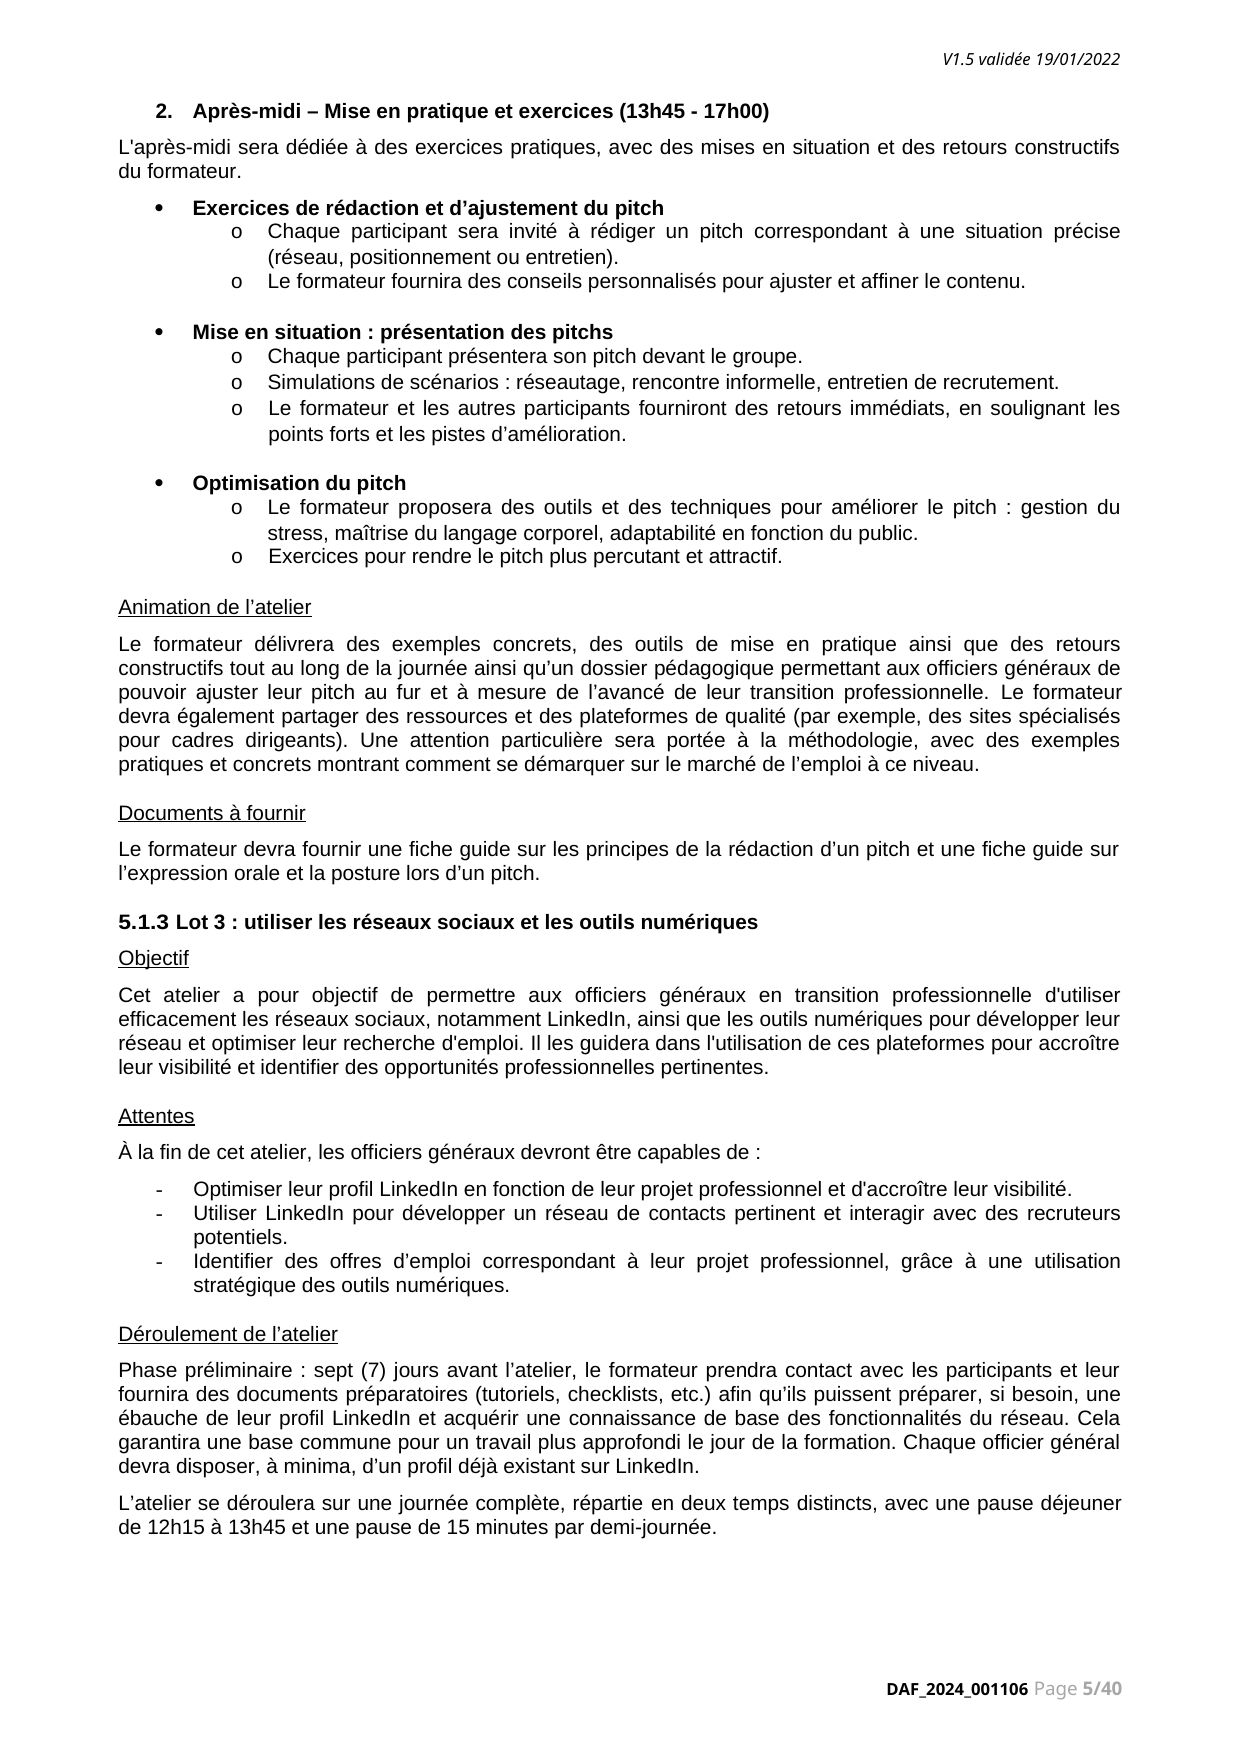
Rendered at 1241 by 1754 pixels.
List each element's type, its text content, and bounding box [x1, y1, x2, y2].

text Le formateur devra fournir une fiche guide sur les principes de la rédaction d’un pitch et une fiche guide sur l’expression orale et la posture lors d’un pitch. [118, 837, 1122, 885]
list Le formateur et les autres participants fourniront des retours immédiats, en soulignant les points forts et les pistes d’amélioration. [231, 396, 1122, 446]
text Le formateur délivrera des exemples concrets, des outils de mise en pratique ainsi que des retours constructifs tout au long de la journée ainsi qu’un dossier pédagogique permettant aux officiers généraux de pouvoir ajuster leur pitch au fur et à mesure de l’avancé de leur transition professionnelle. Le formateur devra également partager des ressources et des plateformes de qualité (par exemple, des sites spécialisés pour cadres dirigeants). Une attention particulière sera portée à la méthodologie, avec des exemples pratiques et concrets montrant comment se démarquer sur le marché de l’emploi à ce niveau. [118, 632, 1122, 775]
text 5.1.3 Lot 3 : utiliser les réseaux sociaux et les outils numériques [118, 910, 1122, 934]
text Objectif [118, 946, 1122, 970]
list Après-midi – Mise en pratique et exercices (13h45 - 17h00) [155, 98, 1122, 122]
text Cet atelier a pour objectif de permettre aux officiers généraux en transition professionnelle d'utiliser efficacement les réseaux sociaux, notamment LinkedIn, ainsi que les outils numériques pour développer leur réseau et optimiser leur recherche d'emploi. Il les guidera dans l'utilisation de ces plateformes pour accroître leur visibilité et identifier des opportunités professionnelles pertinentes. [118, 983, 1122, 1078]
list Identifier des offres d’emploi correspondant à leur projet professionnel, grâce à une utilisation stratégique des outils numériques. [156, 1249, 1122, 1297]
list Mise en situation : présentation des pitchs [155, 320, 1122, 344]
list Exercices de rédaction et d’ajustement du pitch [155, 195, 1122, 219]
text L’atelier se déroulera sur une journée complète, répartie en deux temps distincts, avec une pause déjeuner de 12h15 à 13h45 et une pause de 15 minutes par demi-journée. [118, 1491, 1122, 1538]
list Utiliser LinkedIn pour développer un réseau de contacts pertinent et interagir avec des recruteurs potentiels. [156, 1201, 1122, 1249]
list Simulations de scénarios : réseautage, rencontre informelle, entretien de recrutement. [230, 370, 1122, 396]
text Animation de l’atelier [118, 595, 1122, 619]
text Attentes [118, 1103, 1122, 1127]
list Optimiser leur profil LinkedIn en fonction de leur projet professionnel et d'accroître leur visibilité. [156, 1176, 1122, 1201]
text L'après-midi sera dédiée à des exercices pratiques, avec des mises en situation et des retours constructifs du formateur. [118, 135, 1122, 183]
list Chaque participant sera invité à rédiger un pitch correspondant à une situation précise (réseau, positionnement ou entretien). [230, 219, 1122, 269]
text Phase préliminaire : sept (7) jours avant l’atelier, le formateur prendra contact avec les participants et leur fournira des documents préparatoires (tutoriels, checklists, etc.) afin qu’ils puissent préparer, si besoin, une ébauche de leur profil LinkedIn et acquérir une connaissance de base des fonctionnalités du réseau. Cela garantira une base commune pour un travail plus approfondi le jour de la formation. Chaque officier général devra disposer, à minima, d’un profil déjà existant sur LinkedIn. [118, 1358, 1122, 1478]
list Le formateur proposera des outils et des techniques pour améliorer le pitch : gestion du stress, maîtrise du langage corporel, adaptabilité en fonction du public. [230, 494, 1122, 544]
list Exercices pour rendre le pitch plus percutant et attractif. [231, 544, 1122, 570]
list Optimisation du pitch [155, 471, 1122, 494]
list Le formateur fournira des conseils personnalisés pour ajuster et affiner le contenu. [230, 269, 1122, 295]
text Documents à fournir [118, 800, 1110, 824]
text À la fin de cet atelier, les officiers généraux devront être capables de : [118, 1140, 1122, 1164]
list Chaque participant présentera son pitch devant le groupe. [230, 344, 1122, 370]
text Déroulement de l’atelier [118, 1322, 1122, 1346]
